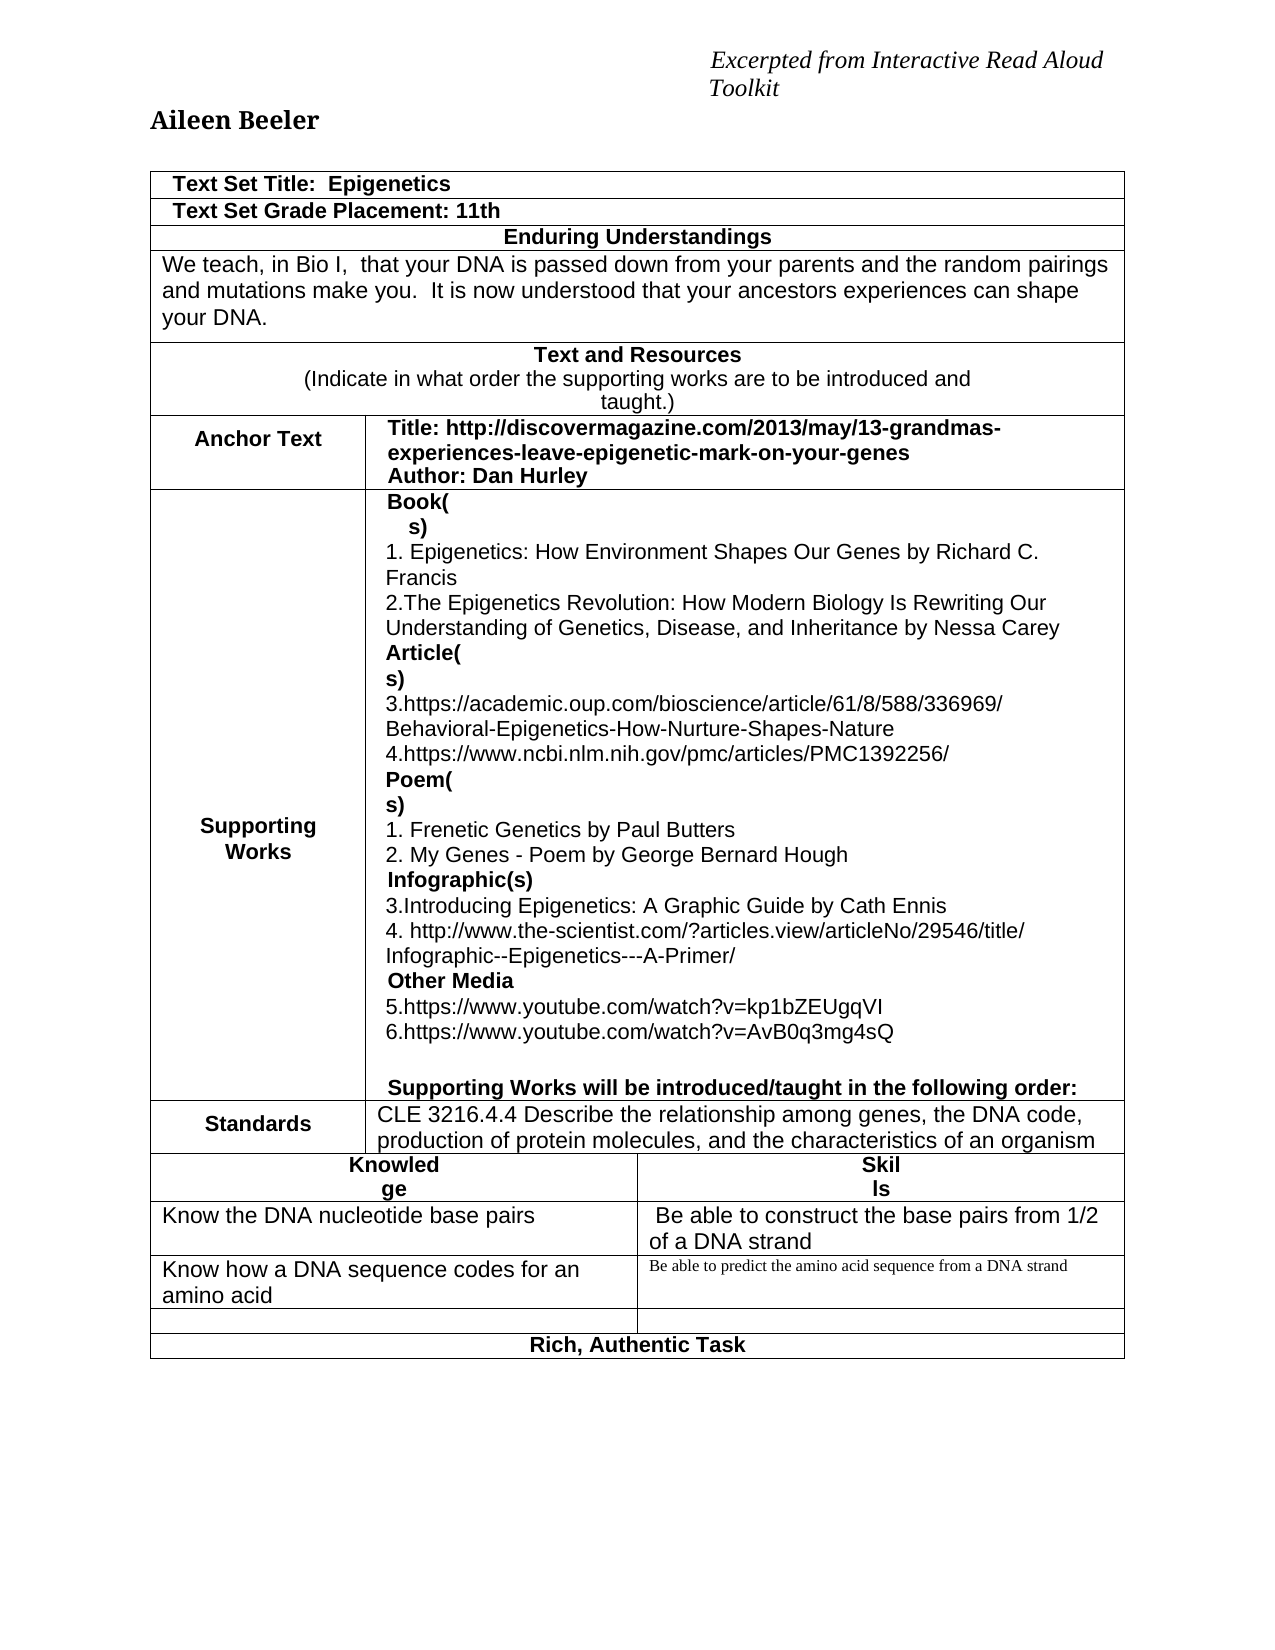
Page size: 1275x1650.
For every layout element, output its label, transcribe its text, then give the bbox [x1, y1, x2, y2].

table_cell We teach, in Bio I, that your DNA is passed down from your parents and the random pairings and mutations make you. It is now understood that your ancestors experiences can shape your DNA. [151, 251, 1124, 342]
table_cell Anchor Text [151, 416, 365, 489]
subtitle Aileen Beeler [150, 103, 1137, 137]
table_cell CLE 3216.4.4 Describe the relationship among genes, the DNA code, production of protein molecules, and the characteristics of an organism [366, 1101, 1124, 1153]
table_cell Standards [151, 1101, 365, 1153]
table_cell [638, 1309, 1124, 1333]
table_cell Be able to predict the amino acid sequence from a DNA strand [638, 1256, 1124, 1308]
table_cell Rich, Authentic Task [151, 1334, 1124, 1358]
table_cell Be able to construct the base pairs from 1/2 of a DNA strand [638, 1202, 1124, 1254]
table_cell Text and Resources (Indicate in what order the supporting works are to be introduced and taught.) [151, 343, 1124, 414]
table_cell Text Set Grade Placement: 11th [151, 199, 1124, 225]
table_cell Know how a DNA sequence codes for an amino acid [151, 1256, 637, 1308]
table_cell Know the DNA nucleotide base pairs [151, 1202, 637, 1254]
table_cell [151, 1309, 637, 1333]
table_cell Skills [638, 1154, 1124, 1201]
table_cell Knowledge [151, 1154, 637, 1201]
table_header Text Set Title: Epigenetics [151, 172, 1124, 198]
table_cell Supporting Works [151, 490, 365, 1099]
table_cell Title: http://discovermagazine.com/2013/may/13-grandmas-experiences-leave-epigenetic-mark-on-your-genes Author: Dan Hurley [366, 416, 1124, 489]
table_cell Book(s) 1. Epigenetics: How Environment Shapes Our Genes by Richard C. Francis 2.The Epigenetics Revolution: How Modern Biology Is Rewriting Our Understanding of Genetics, Disease, and Inheritance by Nessa Carey Article(s) 3.https://academic.oup.com/bioscience/article/61/8/588/336969/Behavioral-Epigenetics-How-Nurture-Shapes-Nature 4.https://www.ncbi.nlm.nih.gov/pmc/articles/PMC1392256/ Poem(s) 1. Frenetic Genetics by Paul Butters 2. My Genes - Poem by George Bernard Hough Infographic(s) 3.Introducing Epigenetics: A Graphic Guide by Cath Ennis 4. http://www.the-scientist.com/?articles.view/articleNo/29546/title/Infographic--Epigenetics---A-Primer/ Other Media 5.https://www.youtube.com/watch?v=kp1bZEUgqVI 6.https://www.youtube.com/watch?v=AvB0q3mg4sQ Supporting Works will be introduced/taught in the following order: [366, 490, 1124, 1099]
table_cell Enduring Understandings [151, 226, 1124, 250]
